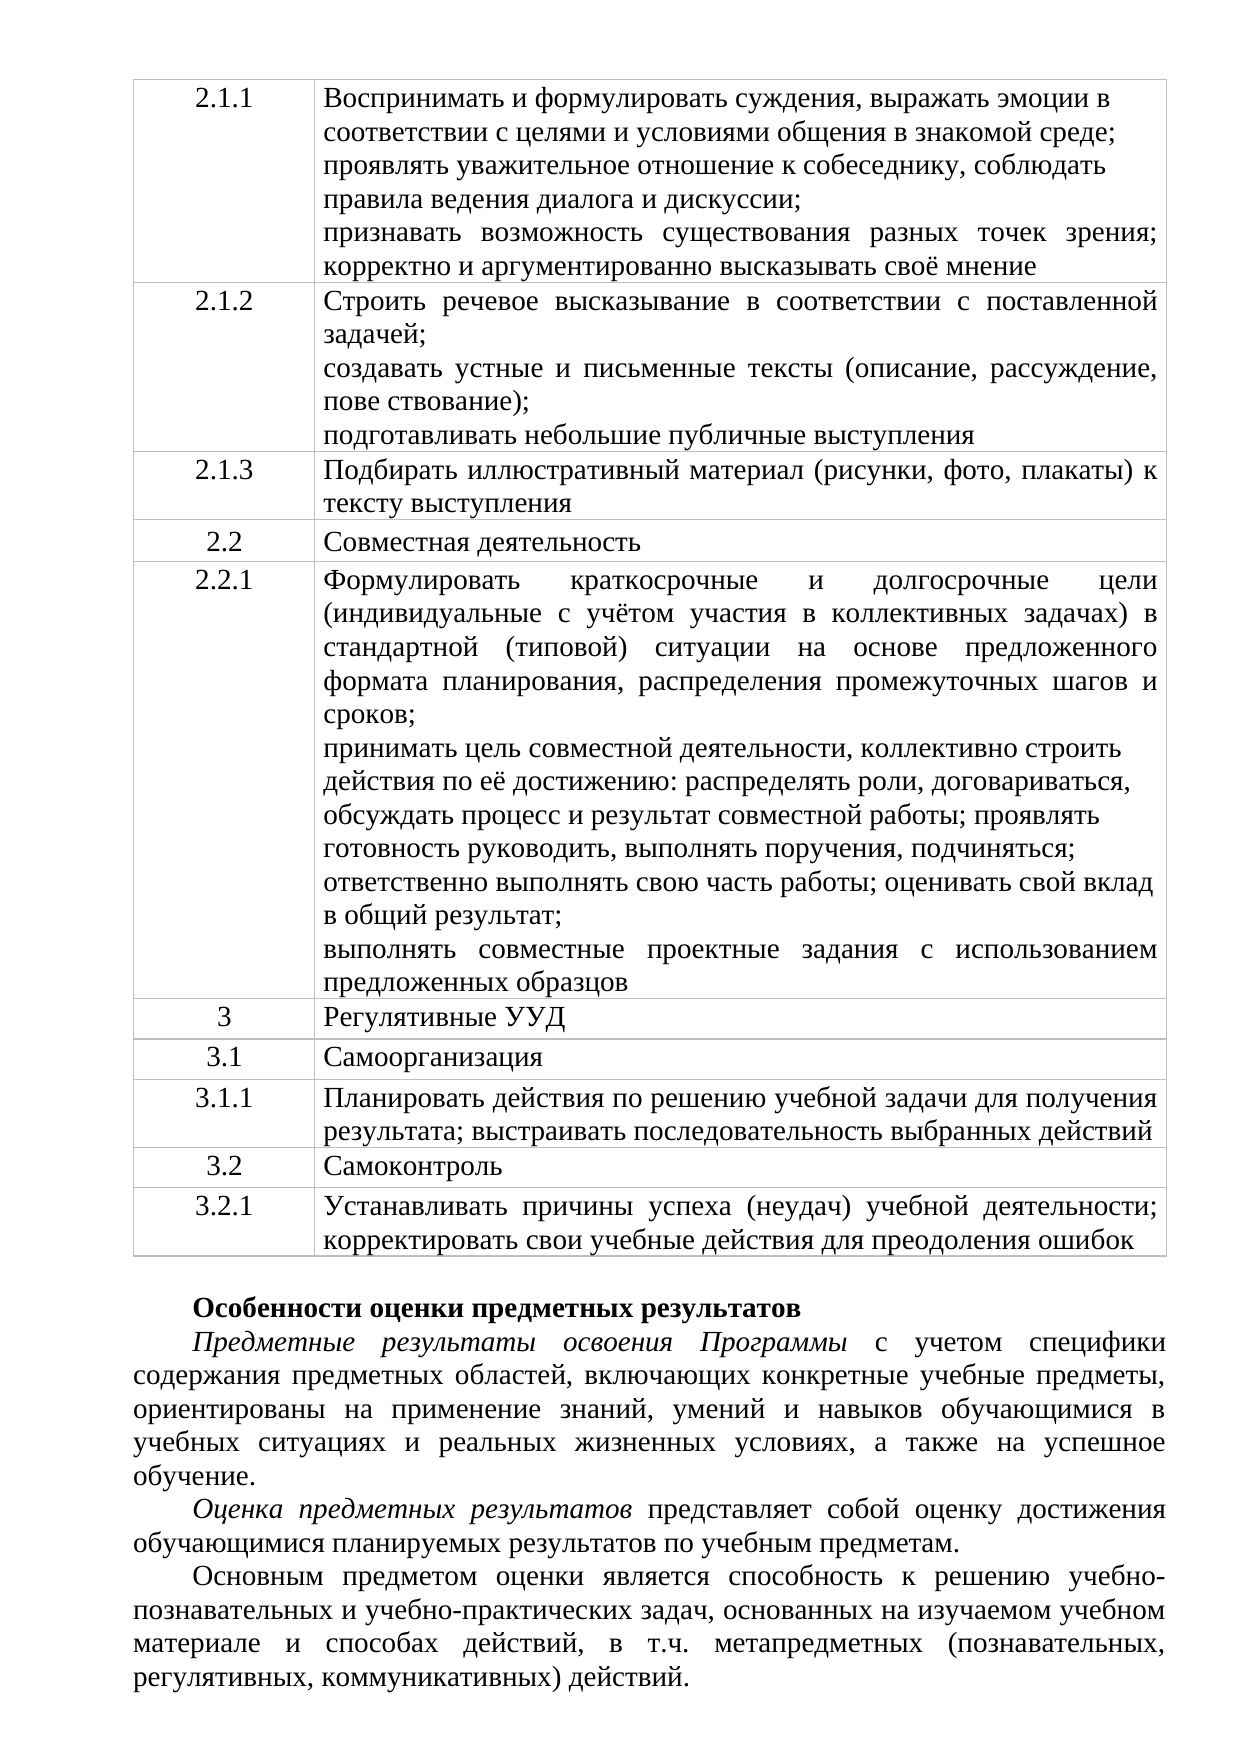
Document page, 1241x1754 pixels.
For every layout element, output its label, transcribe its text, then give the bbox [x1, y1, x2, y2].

text Основным предметом оценки является способность к решению учебно-познавательных и учебно-практических задач, основанных на изучаемом учебном материале и способах действий, в т.ч. метапредметных (познавательных, регулятивных, коммуникативных) действий. [133, 1558, 1166, 1693]
table_cell Формулировать краткосрочные и долгосрочные цели (индивидуальные с учётом участия в коллективных задачах) в стандартной (типовой) ситуации на основе предложенного формата планирования, распределения промежуточных шагов и сроков; принимать цель совместной деятельности, коллективно строить действия по её достижению: распределять роли, договариваться, обсуждать процесс и результат совместной работы; проявлять готовность руководить, выполнять поручения, подчиняться; ответственно выполнять свою часть работы; оценивать свой вклад в общий результат; выполнять совместные проектные задания с использованием предложенных образцов [315, 562, 1166, 998]
table_cell Самоорганизация [315, 1040, 1166, 1078]
table_cell Совместная деятельность [315, 520, 1166, 561]
table_cell 2.2.1 [134, 562, 314, 998]
table_cell Устанавливать причины успеха (неудач) учебной деятельности; корректировать свои учебные действия для преодоления ошибок [315, 1188, 1166, 1255]
table_cell 3.1.1 [134, 1080, 314, 1147]
table_cell 2.1.1 [134, 80, 314, 282]
list Особенности оценки предметных результатов [133, 1290, 1166, 1324]
text Предметные результаты освоения Программы с учетом специфики содержания предметных областей, включающих конкретные учебные предметы, ориентированы на применение знаний, умений и навыков обучающимися в учебных ситуациях и реальных жизненных условиях, а также на успешное обучение. [133, 1324, 1166, 1491]
table_cell 3.1 [134, 1040, 314, 1078]
table_cell 2.1.2 [134, 283, 314, 451]
table_cell 3.2.1 [134, 1188, 314, 1255]
table_cell 2.2 [134, 520, 314, 561]
table_cell Подбирать иллюстративный материал (рисунки, фото, плакаты) к тексту выступления [315, 452, 1166, 519]
table_cell Строить речевое высказывание в соответствии с поставленной задачей; создавать устные и письменные тексты (описание, рассуждение, пове ствование); подготавливать небольшие публичные выступления [315, 283, 1166, 451]
text Оценка предметных результатов представляет собой оценку достижения обучающимися планируемых результатов по учебным предметам. [133, 1491, 1166, 1558]
table_cell Воспринимать и формулировать суждения, выражать эмоции в соответствии с целями и условиями общения в знакомой среде; проявлять уважительное отношение к собеседнику, соблюдать правила ведения диалога и дискуссии; признавать возможность существования разных точек зрения; корректно и аргументированно высказывать своё мнение [315, 80, 1166, 282]
table_cell Самоконтроль [315, 1148, 1166, 1187]
table_cell Планировать действия по решению учебной задачи для получения результата; выстраивать последовательность выбранных действий [315, 1080, 1166, 1147]
table_cell 3.2 [134, 1148, 314, 1187]
table_cell 3 [134, 999, 314, 1038]
table_cell 2.1.3 [134, 452, 314, 519]
table_cell Регулятивные УУД [315, 999, 1166, 1038]
